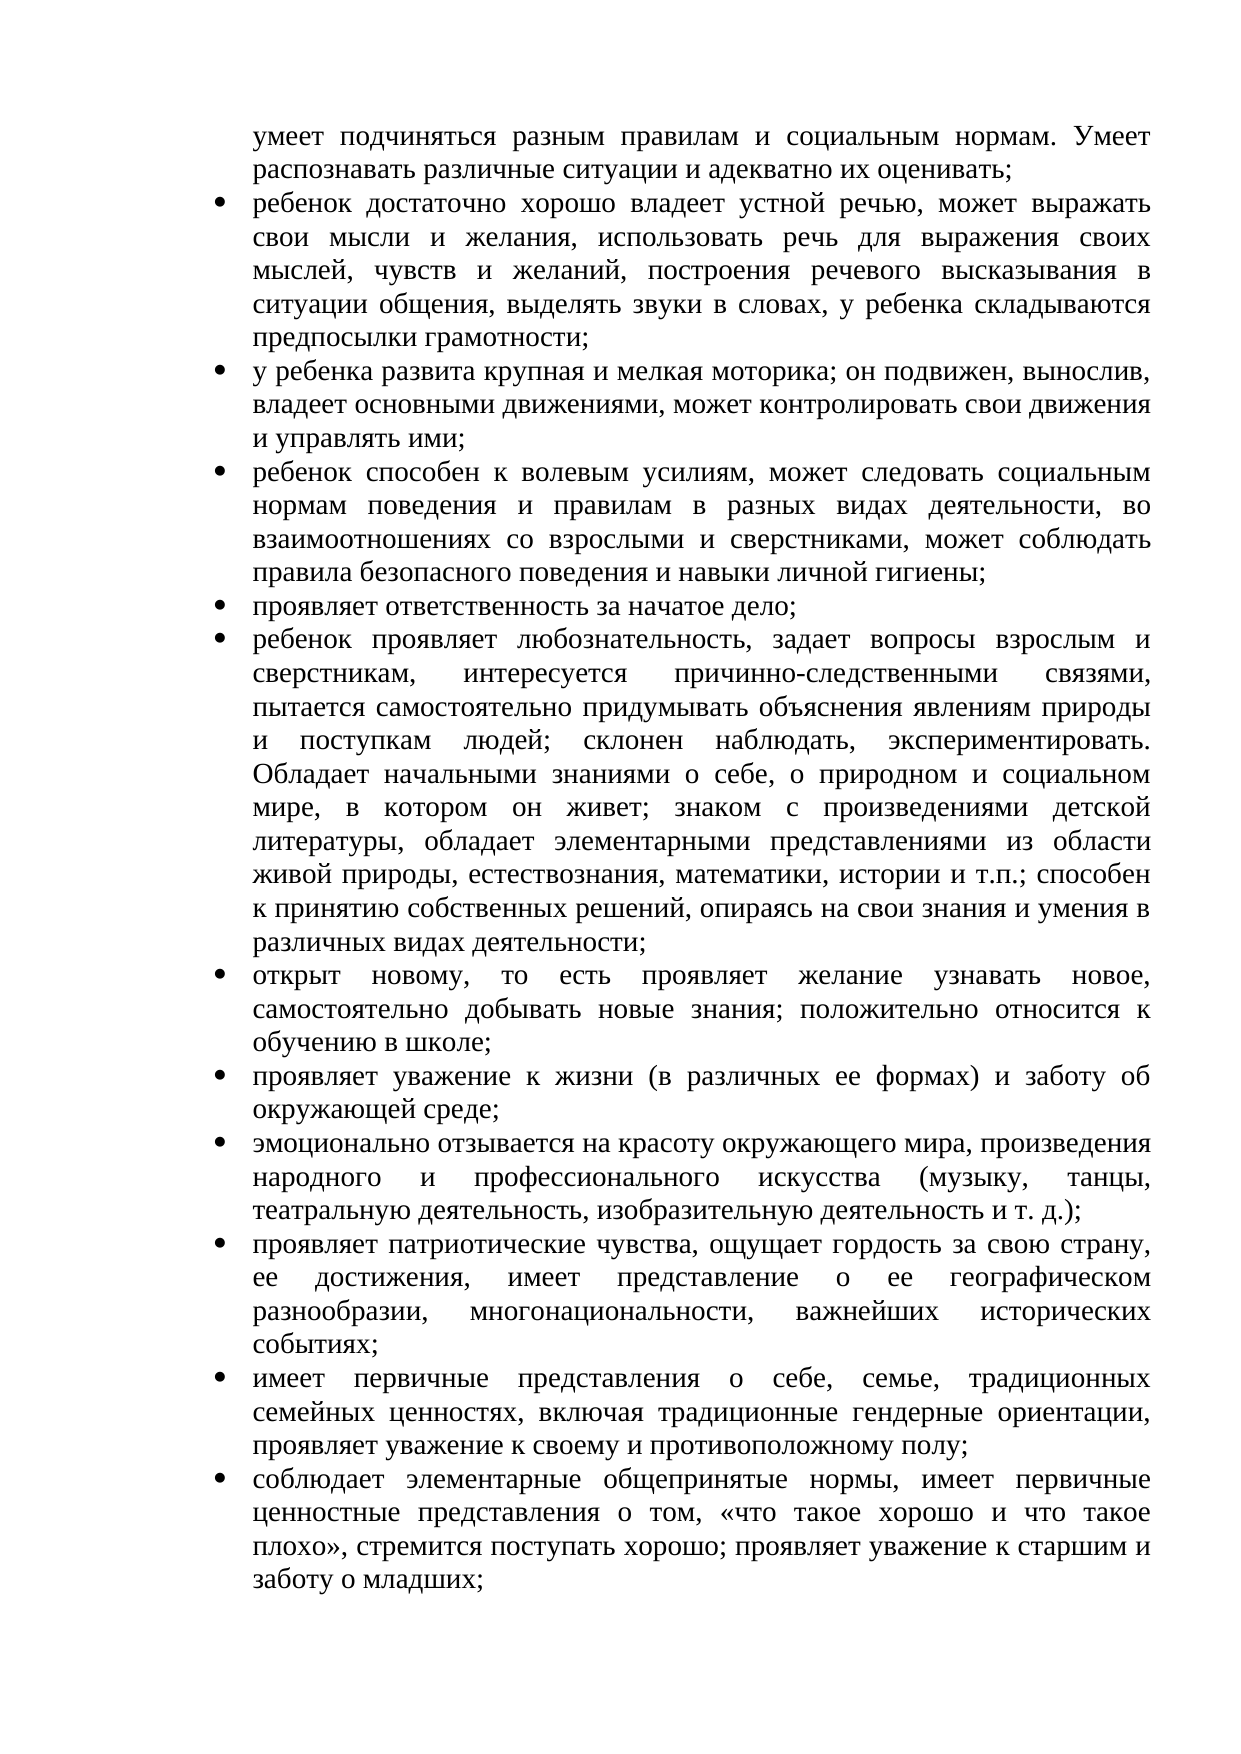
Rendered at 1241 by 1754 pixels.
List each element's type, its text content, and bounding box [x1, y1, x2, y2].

list ребенок проявляет любознательность, задает вопросы взрослым и сверстникам, интересуется причинно-следственными связями, пытается самостоятельно придумывать объяснения явлениям природы и поступкам людей; склонен наблюдать, экспериментировать. Обладает начальными знаниями о себе, о природном и социальном мире, в котором он живет; знаком с произведениями детской литературы, обладает элементарными представлениями из области живой природы, естествознания, математики, истории и т.п.; способен к принятию собственных решений, опираясь на свои знания и умения в различных видах деятельности; [215, 622, 1152, 957]
list открыт новому, то есть проявляет желание узнавать новое, самостоятельно добывать новые знания; положительно относится к обучению в школе; [215, 957, 1152, 1058]
list проявляет ответственность за начатое дело; [215, 588, 1152, 622]
list проявляет патриотические чувства, ощущает гордость за свою страну, ее достижения, имеет представление о ее географическом разнообразии, многонациональности, важнейших исторических событиях; [215, 1226, 1152, 1360]
list имеет первичные представления о себе, семье, традиционных семейных ценностях, включая традиционные гендерные ориентации, проявляет уважение к своему и противоположному полу; [215, 1360, 1152, 1461]
list ребенок достаточно хорошо владеет устной речью, может выражать свои мысли и желания, использовать речь для выражения своих мыслей, чувств и желаний, построения речевого высказывания в ситуации общения, выделять звуки в словах, у ребенка складываются предпосылки грамотности; [215, 185, 1152, 353]
list ребенок способен к волевым усилиям, может следовать социальным нормам поведения и правилам в разных видах деятельности, во взаимоотношениях со взрослыми и сверстниками, может соблюдать правила безопасного поведения и навыки личной гигиены; [215, 454, 1152, 588]
list проявляет уважение к жизни (в различных ее формах) и заботу об окружающей среде; [215, 1058, 1152, 1125]
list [215, 118, 1152, 185]
list соблюдает элементарные общепринятые нормы, имеет первичные ценностные представления о том, «что такое хорошо и что такое плохо», стремится поступать хорошо; проявляет уважение к старшим и заботу о младших; [215, 1461, 1152, 1595]
list у ребенка развита крупная и мелкая моторика; он подвижен, вынослив, владеет основными движениями, может контролировать свои движения и управлять ими; [215, 353, 1152, 454]
list эмоционально отзывается на красоту окружающего мира, произведения народного и профессионального искусства (музыку, танцы, театральную деятельность, изобразительную деятельность и т. д.); [215, 1125, 1152, 1226]
